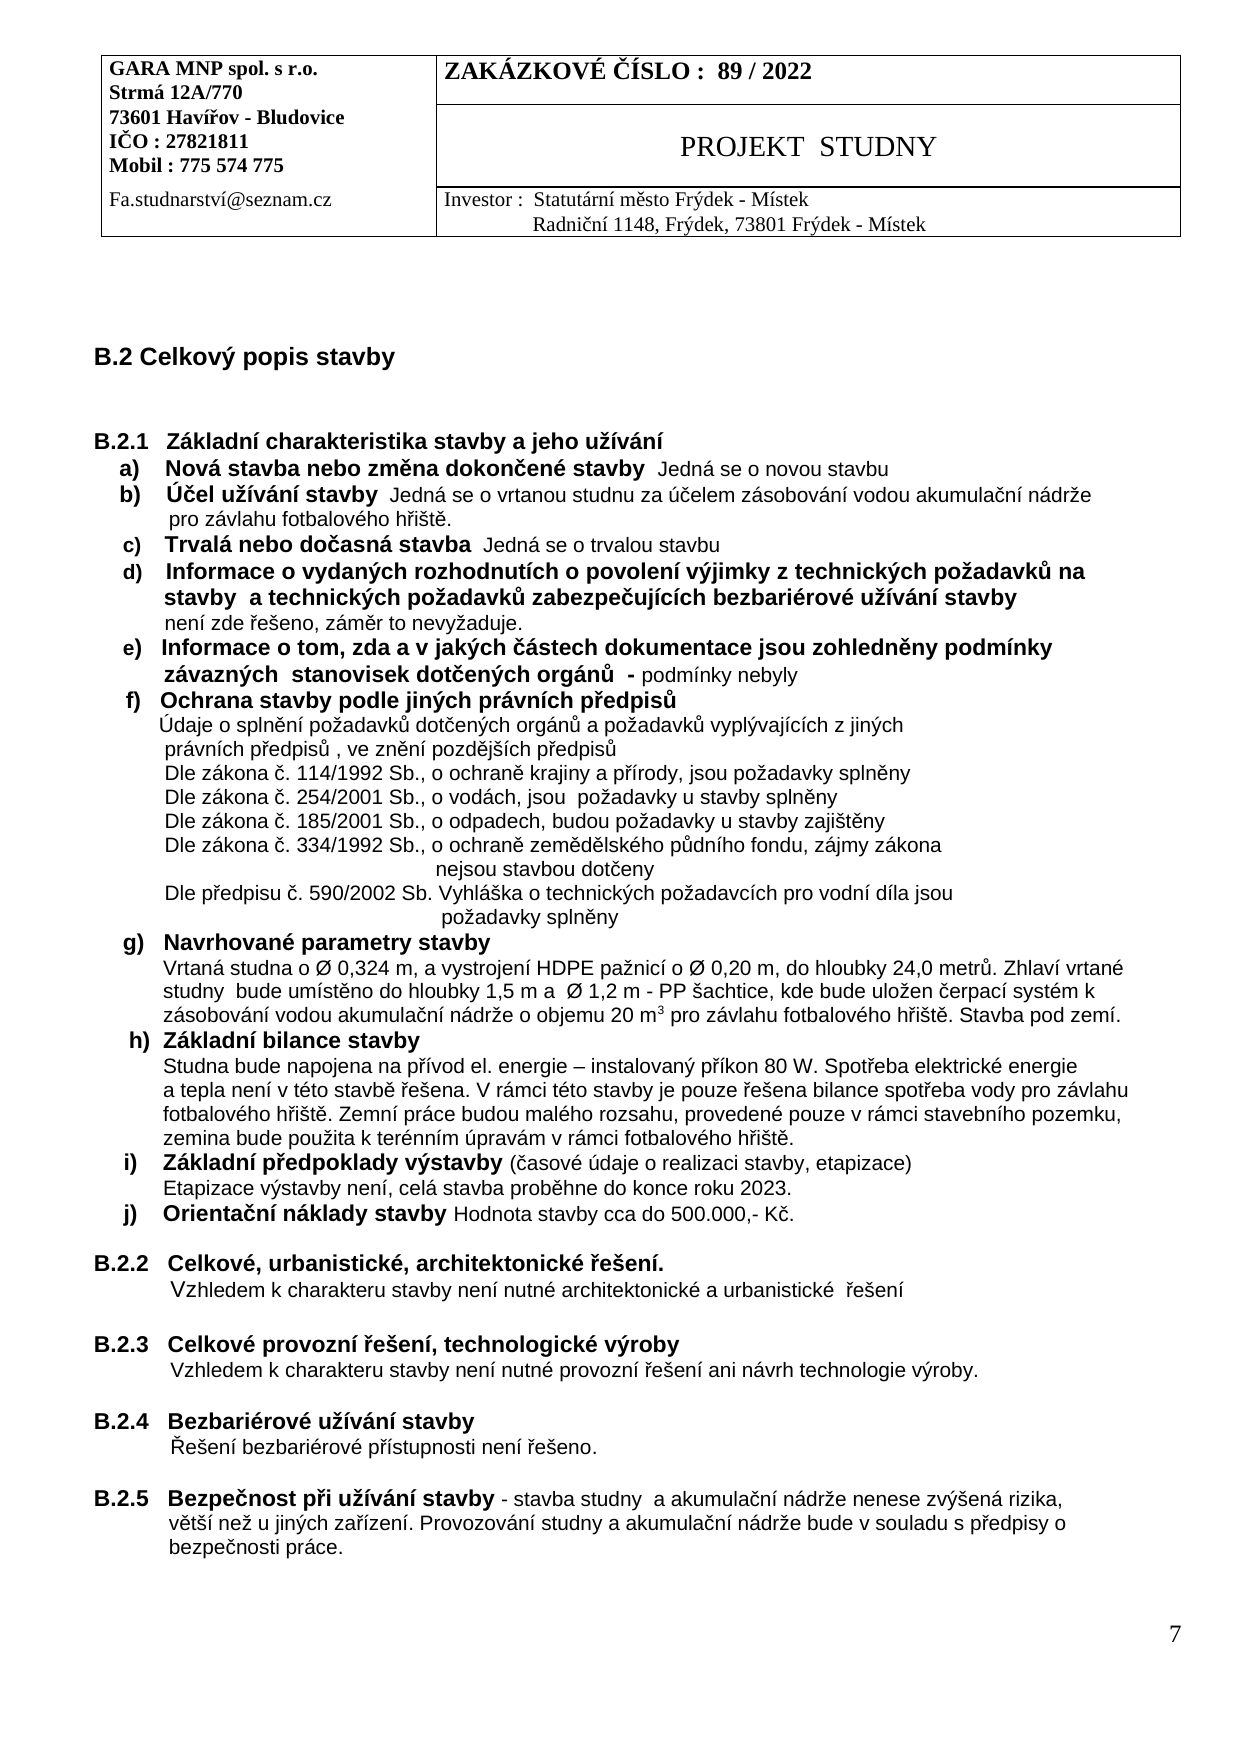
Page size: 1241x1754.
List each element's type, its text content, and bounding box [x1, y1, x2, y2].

text f) Ochrana stavby podle jiných právních předpisů [94, 687, 1181, 713]
text Řešení bezbariérové přístupnosti není řešeno. [94, 1434, 1181, 1458]
text e) Informace o tom, zda a v jakých částech dokumentace jsou zohledněny podmínky [94, 634, 1181, 661]
text a) Nová stavba nebo změna dokončené stavby Jedná se o novou stavbu [94, 454, 1181, 481]
text Dle zákona č. 185/2001 Sb., o odpadech, budou požadavky u stavby zajištěny [153, 809, 1181, 833]
text d) Informace o vydaných rozhodnutích o povolení výjimky z technických požadavků na [94, 558, 1181, 584]
text j) Orientační náklady stavby Hodnota stavby cca do 500.000,- Kč. [123, 1200, 1181, 1226]
text B.2.3 Celkové provozní řešení, technologické výroby [94, 1331, 1240, 1358]
text studny bude umístěno do hloubky 1,5 m a Ø 1,2 m - PP šachtice, kde bude uložen čerpací systém k [94, 979, 1181, 1003]
text pro závlahu fotbalového hřiště. [94, 507, 1181, 531]
text nejsou stavbou dotčeny [153, 857, 1181, 881]
text zemina bude použita k terénním úpravám v rámci fotbalového hřiště. [94, 1125, 1181, 1149]
text fotbalového hřiště. Zemní práce budou malého rozsahu, provedené pouze v rámci stavebního pozemku, [94, 1101, 1181, 1125]
text h) Základní bilance stavby [94, 1027, 1181, 1053]
text Studna bude napojena na přívod el. energie – instalovaný příkon 80 W. Spotřeba elektrické energie [94, 1053, 1181, 1077]
text B.2.2 Celkové, urbanistické, architektonické řešení. [94, 1250, 1181, 1276]
text právních předpisů , ve znění pozdějších předpisů [153, 737, 1181, 761]
text Vzhledem k charakteru stavby není nutné provozní řešení ani návrh technologie výroby. [94, 1358, 1240, 1382]
text Dle zákona č. 334/1992 Sb., o ochraně zemědělského půdního fondu, zájmy zákona [153, 833, 1181, 857]
text Dle zákona č. 114/1992 Sb., o ochraně krajiny a přírody, jsou požadavky splněny [153, 761, 1181, 785]
text c) Trvalá nebo dočasná stavba Jedná se o trvalou stavbu [94, 531, 1181, 558]
text zásobování vodou akumulační nádrže o objemu 20 m3 pro závlahu fotbalového hřiště. Stavba pod zemí. [94, 1003, 1181, 1027]
text a tepla není v této stavbě řešena. V rámci této stavby je pouze řešena bilance spotřeba vody pro závlahu [94, 1077, 1181, 1101]
text Dle předpisu č. 590/2002 Sb. Vyhláška o technických požadavcích pro vodní díla jsou [153, 881, 1181, 905]
text požadavky splněny [153, 905, 1181, 929]
text Údaje o splnění požadavků dotčených orgánů a požadavků vyplývajících z jiných [153, 713, 1181, 737]
text g) Navrhované parametry stavby [94, 929, 1181, 955]
text závazných stanovisek dotčených orgánů - podmínky nebyly [94, 661, 1181, 687]
text bezpečnosti práce. [94, 1535, 1181, 1559]
text není zde řešeno, záměr to nevyžaduje. [153, 610, 1181, 634]
text B.2.5 Bezpečnost při užívání stavby - stavba studny a akumulační nádrže nenese zvýšená rizika, [94, 1485, 1181, 1511]
text Vrtaná studna o Ø 0,324 m, a vystrojení HDPE pažnicí o Ø 0,20 m, do hloubky 24,0 metrů. Zhlaví vrtané [94, 955, 1181, 979]
text Dle zákona č. 254/2001 Sb., o vodách, jsou požadavky u stavby splněny [153, 785, 1181, 809]
text B.2 Celkový popis stavby [94, 342, 1181, 371]
text větší než u jiných zařízení. Provozování studny a akumulační nádrže bude v souladu s předpisy o [94, 1511, 1181, 1535]
text stavby a technických požadavků zabezpečujících bezbariérové užívání stavby [94, 584, 1181, 610]
text b) Účel užívání stavby Jedná se o vrtanou studnu za účelem zásobování vodou akumulační nádrže [94, 481, 1181, 507]
text Vzhledem k charakteru stavby není nutné architektonické a urbanistické řešení [94, 1276, 1181, 1303]
text B.2.4 Bezbariérové užívání stavby [94, 1408, 1181, 1434]
text Etapizace výstavby není, celá stavba proběhne do konce roku 2023. [94, 1176, 1181, 1200]
text B.2.1 Základní charakteristika stavby a jeho užívání [94, 428, 1181, 454]
text i) Základní předpoklady výstavby (časové údaje o realizaci stavby, etapizace) [123, 1149, 1181, 1176]
